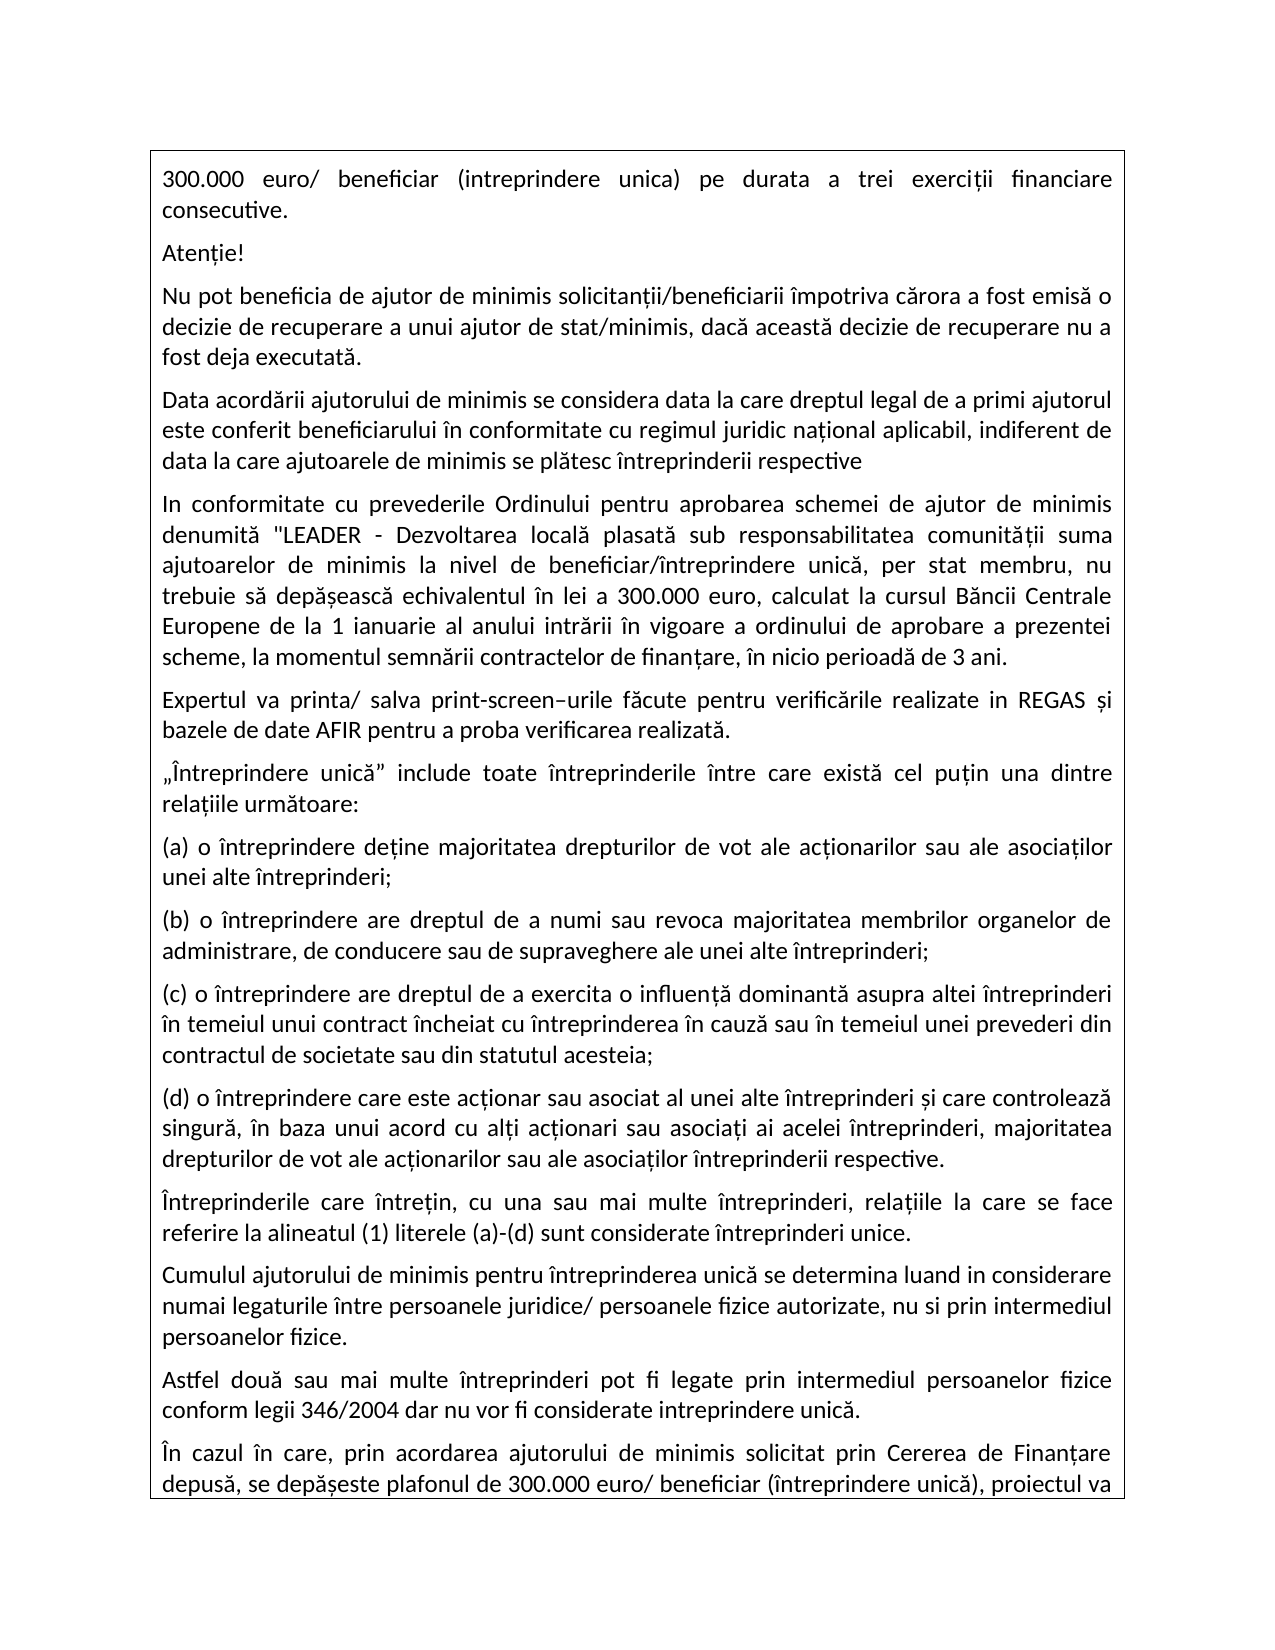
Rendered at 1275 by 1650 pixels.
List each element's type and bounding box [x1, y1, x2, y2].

table_cell [151, 151, 1124, 1498]
